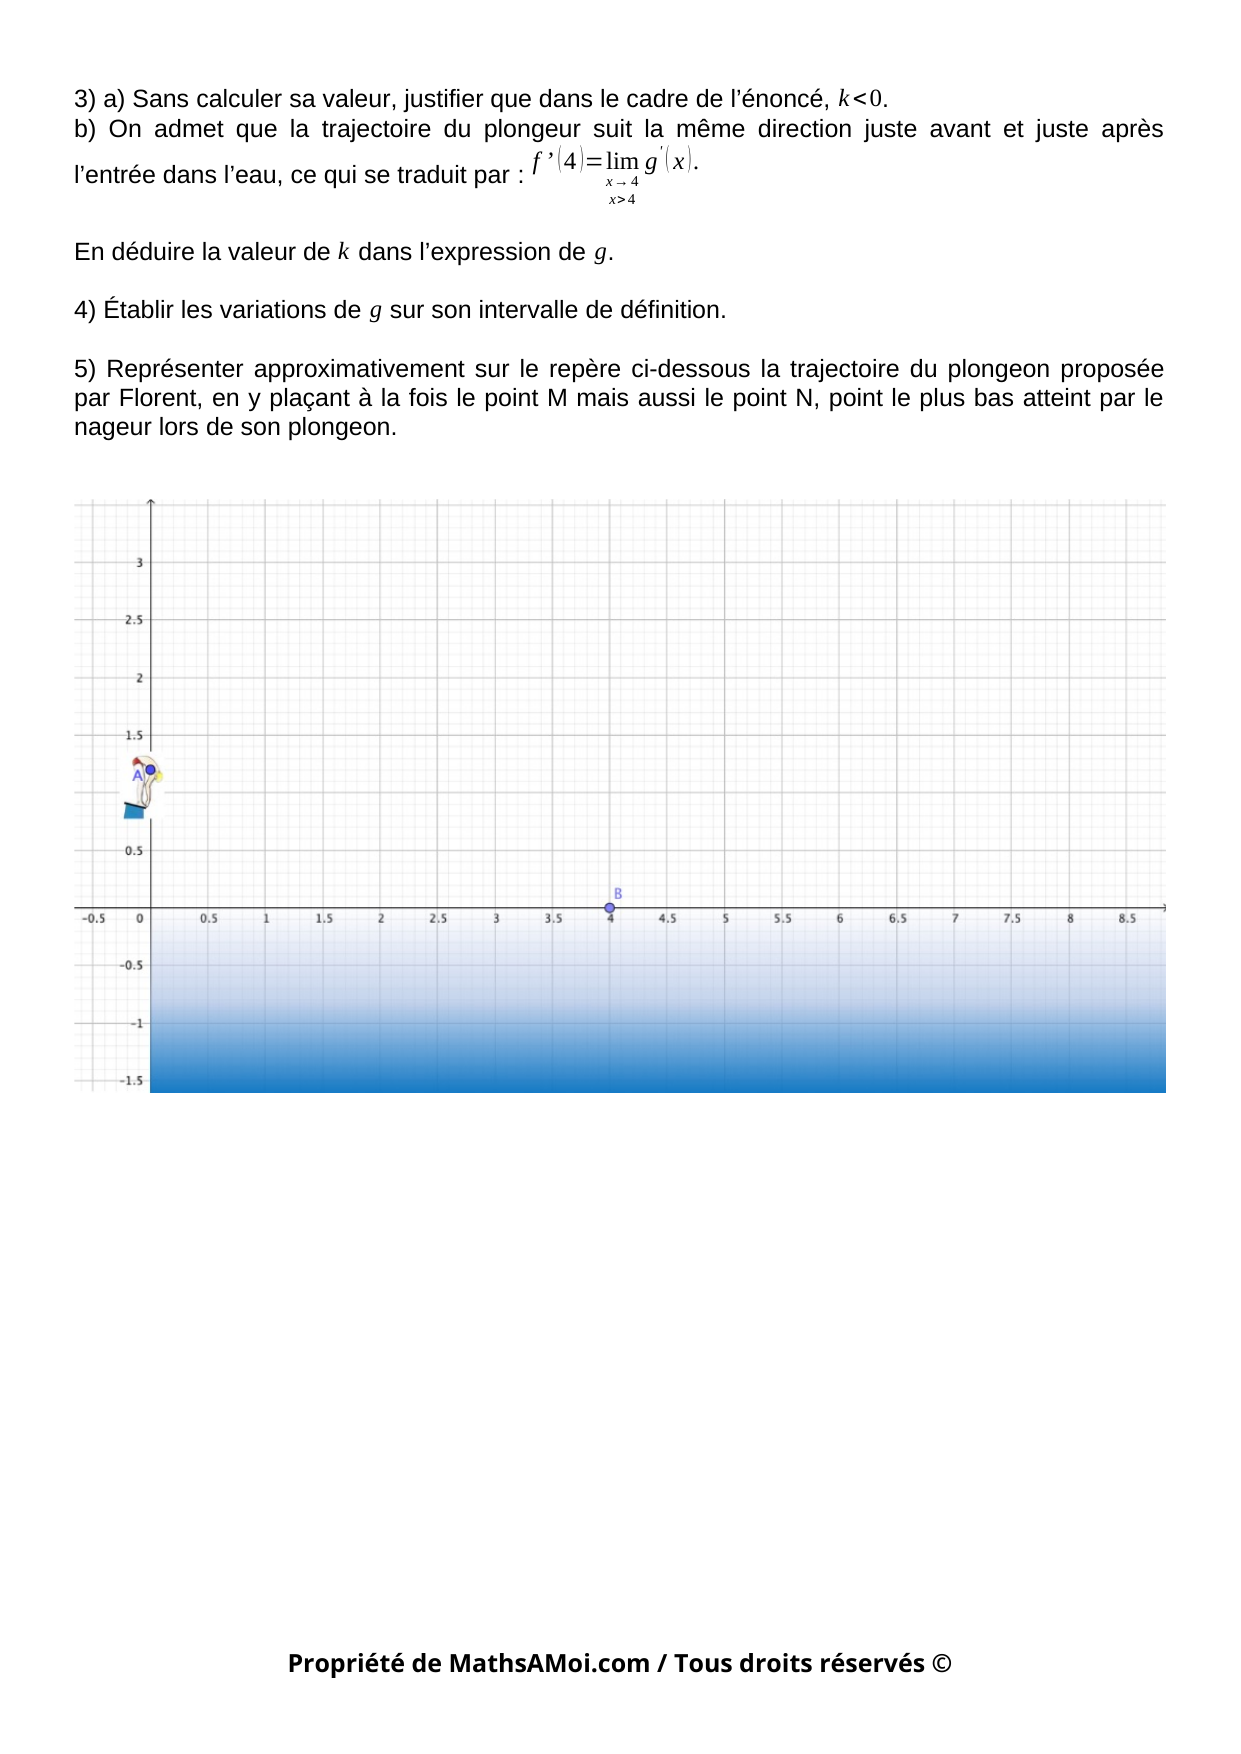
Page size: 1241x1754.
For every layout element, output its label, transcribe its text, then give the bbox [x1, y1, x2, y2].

picture [74, 499, 1166, 1093]
text En déduire la valeur de dans l’expression de . [74, 237, 1166, 266]
text 4) Établir les variations de sur son intervalle de définition. [74, 295, 1166, 324]
text 5) Représenter approximativement sur le repère ci-dessous la trajectoire du plongeon proposée par Florent, en y plaçant à la fois le point M mais aussi le point N, point le plus bas atteint par le nageur lors de son plongeon. [74, 353, 1166, 441]
text 3) a) Sans calculer sa valeur, justifier que dans le cadre de l’énoncé, . [74, 84, 1166, 113]
text b) On admet que la trajectoire du plongeur suit la même direction juste avant et juste après l’entrée dans l’eau, ce qui se traduit par : [74, 113, 1166, 207]
